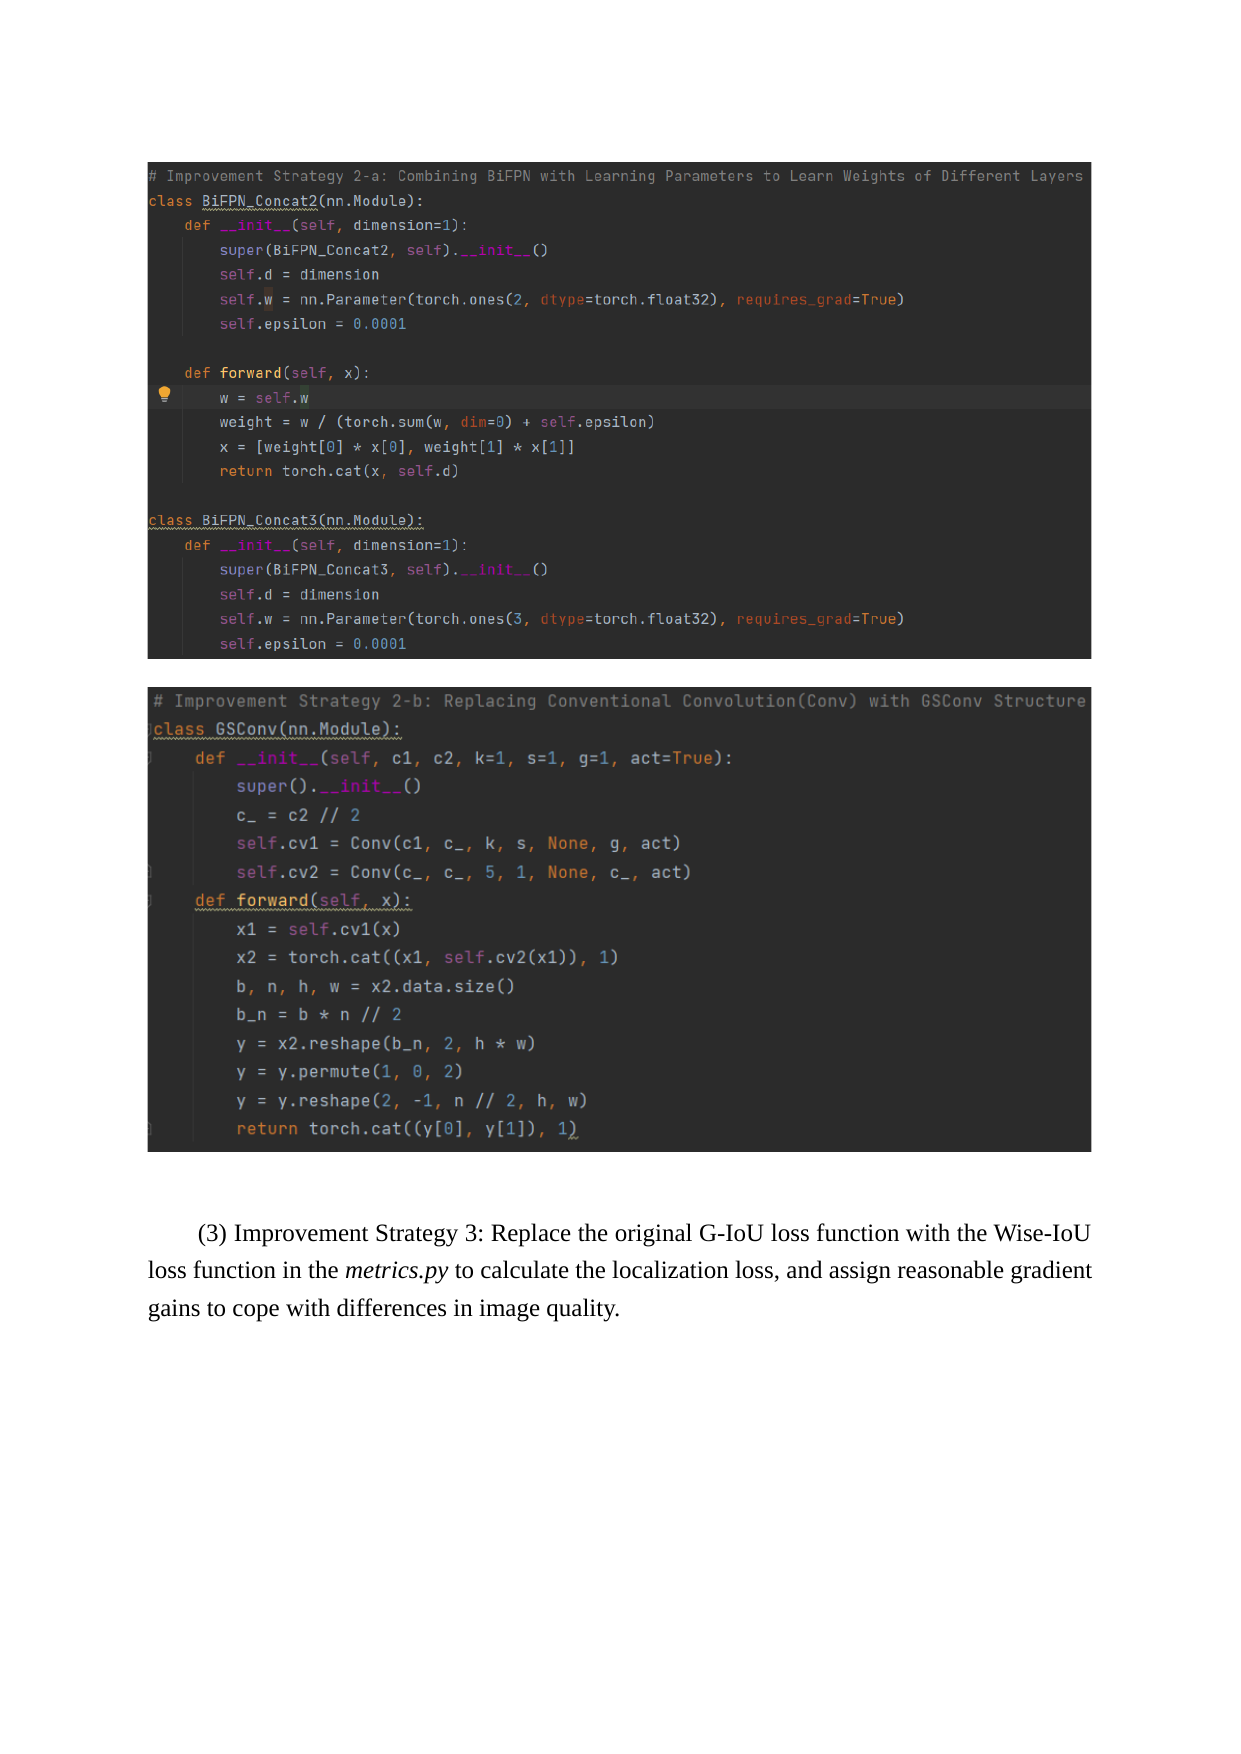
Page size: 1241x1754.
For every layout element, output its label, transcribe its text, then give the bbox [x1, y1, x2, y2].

picture [147, 162, 1092, 659]
picture [147, 687, 1092, 1152]
text (3) Improvement Strategy 3: Replace the original G-IoU loss function with the Wise-IoU loss function in the metrics.py to calculate the localization loss, and assign reasonable gradient gains to cope with differences in image quality. [148, 1216, 1092, 1323]
